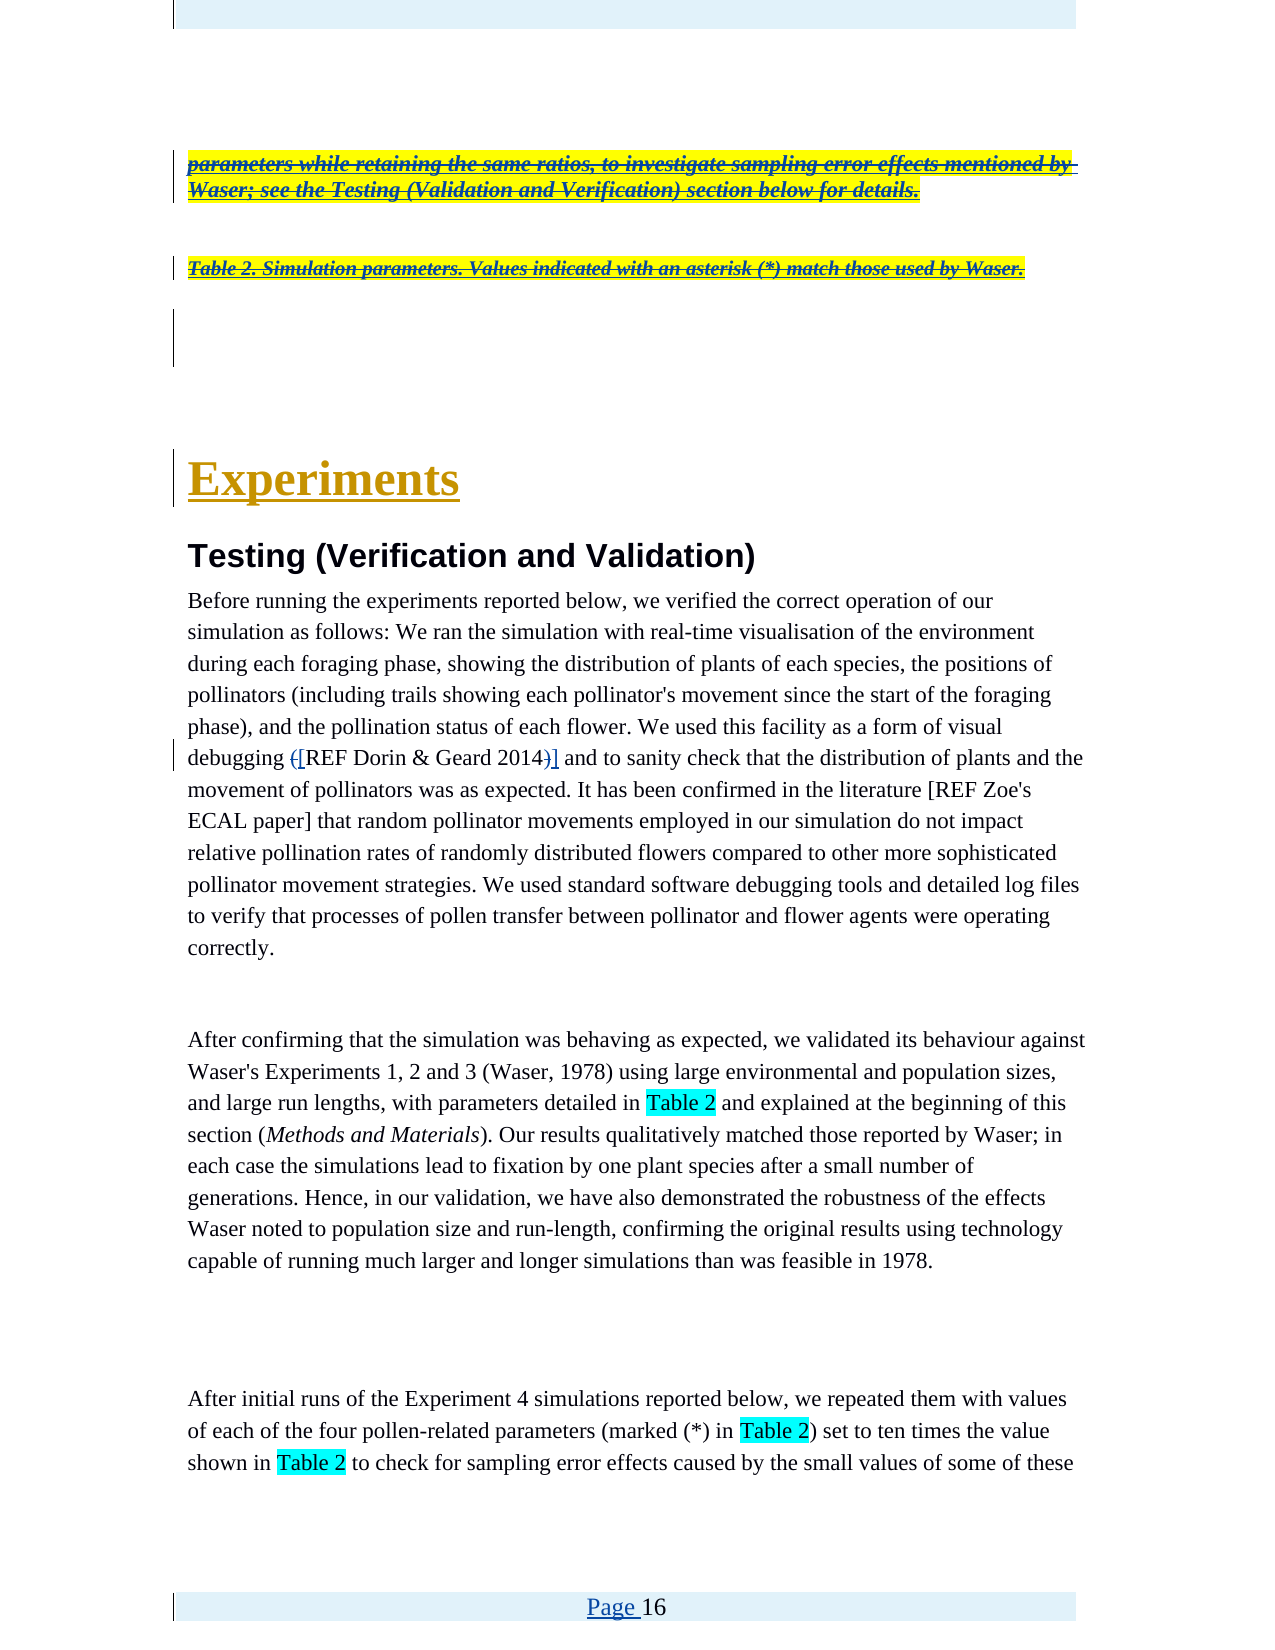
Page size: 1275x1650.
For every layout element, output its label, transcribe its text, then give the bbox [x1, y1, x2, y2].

text After confirming that the simulation was behaving as expected, we validated its behaviour against Waser's Experiments 1, 2 and 3 (Waser, 1978) using large environmental and population sizes, and large run lengths, with parameters detailed in Table 2 and explained at the beginning of this section (Methods and Materials). Our results qualitatively matched those reported by Waser; in each case the simulations lead to fixation by one plant species after a small number of generations. Hence, in our validation, we have also demonstrated the robustness of the effects Waser noted to population size and run-length, confirming the original results using technology capable of running much larger and longer simulations than was feasible in 1978. [187, 1026, 1087, 1273]
subtitle Testing (Verification and Validation) [187, 536, 1087, 574]
text Before running the experiments reported below, we verified the correct operation of our simulation as follows: We ran the simulation with real-time visualisation of the environment during each foraging phase, showing the distribution of plants of each species, the positions of pollinators (including trails showing each pollinator's movement since the start of the foraging phase), and the pollination status of each flower. We used this facility as a form of visual debugging REF Dorin & Geard 2014 and to sanity check that the distribution of plants and the movement of pollinators was as expected. It has been confirmed in the literature [REF Zoe's ECAL paper] that random pollinator movements employed in our simulation do not impact relative pollination rates of randomly distributed flowers compared to other more sophisticated pollinator movement strategies. We used standard software debugging tools and detailed log files to verify that processes of pollen transfer between pollinator and flower agents were operating correctly. [187, 587, 1087, 960]
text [187, 1386, 1087, 1475]
